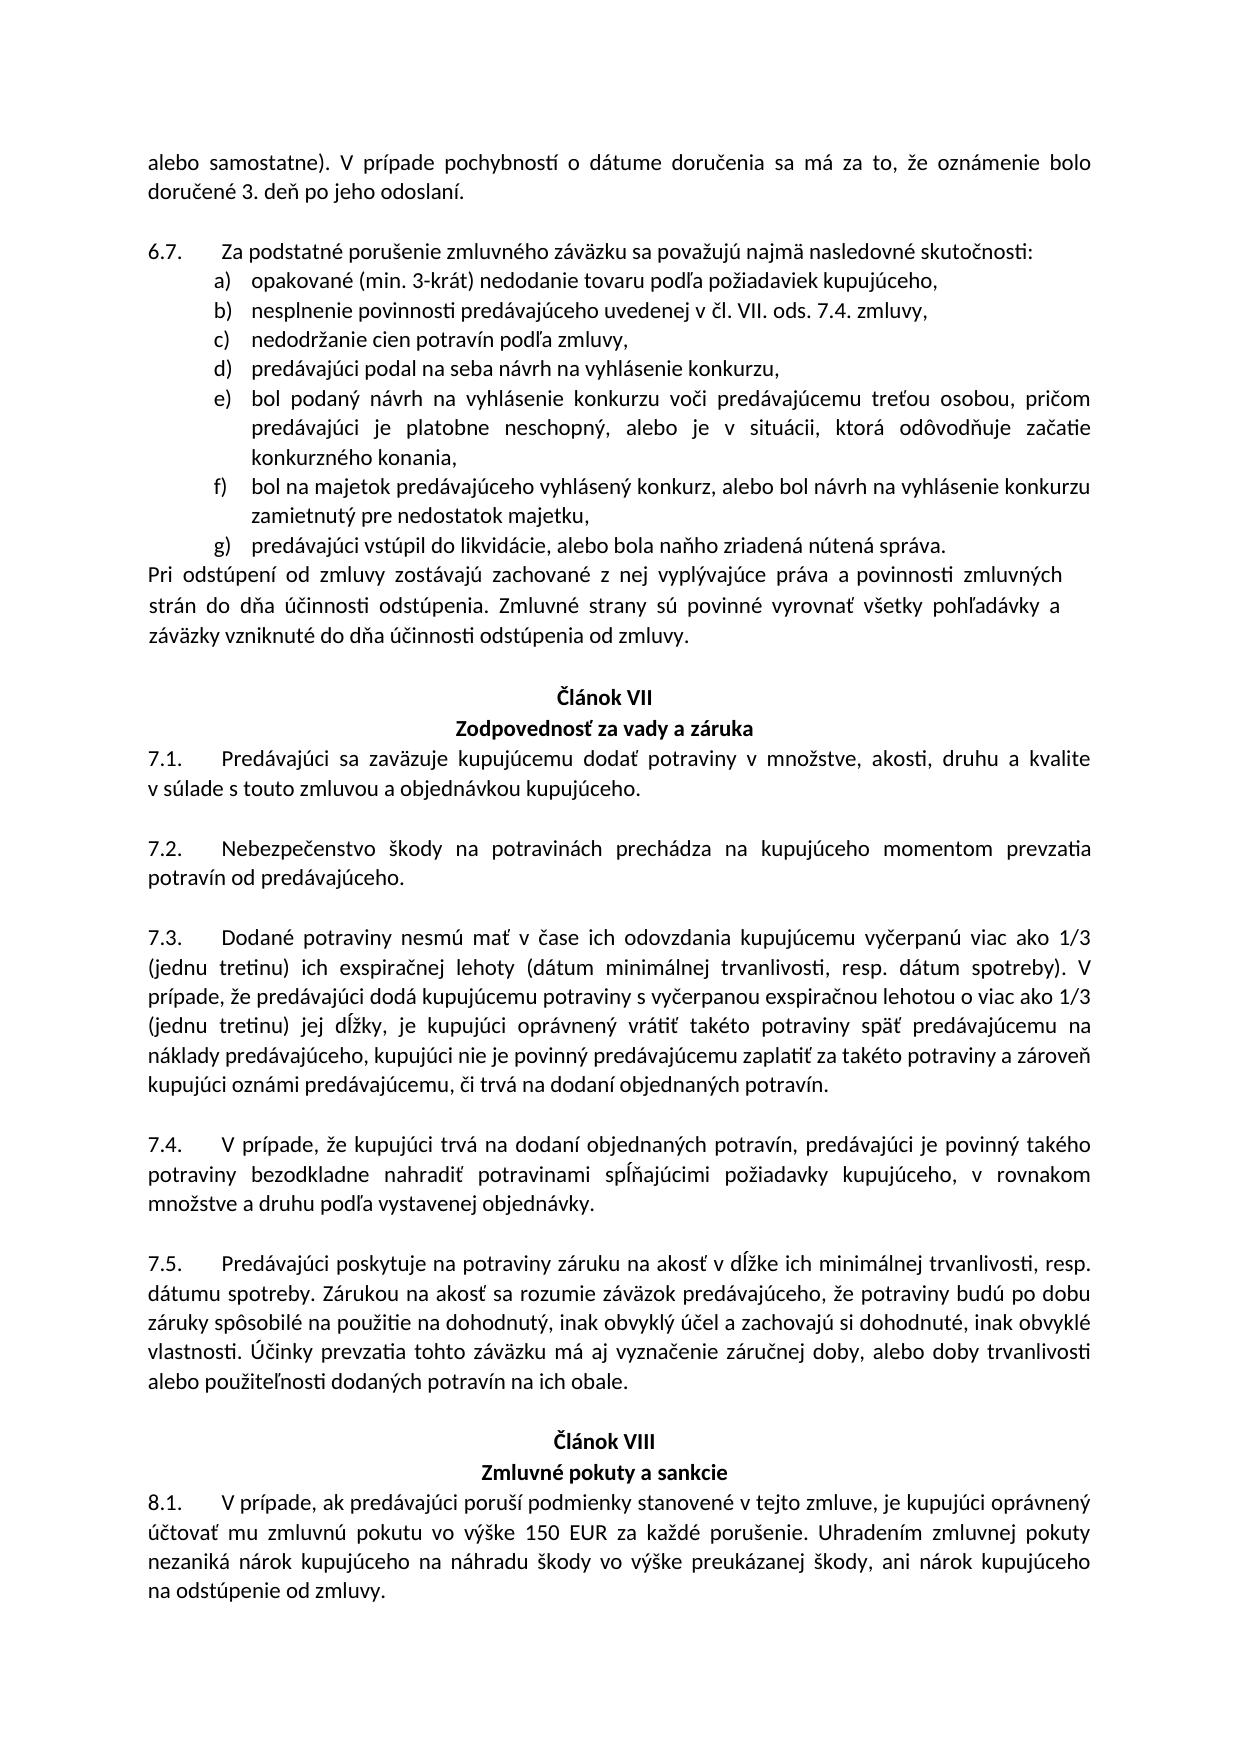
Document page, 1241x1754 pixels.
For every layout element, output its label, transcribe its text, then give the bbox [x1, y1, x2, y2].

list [148, 148, 1093, 205]
list predávajúci vstúpil do likvidácie, alebo bola naňho zriadená nútená správa. [213, 531, 1093, 559]
list opakované (min. 3-krát) nedodanie tovaru podľa požiadaviek kupujúceho, [213, 266, 1093, 294]
list Článok VII [147, 683, 1063, 711]
list Predávajúci poskytuje na potraviny záruku na akosť v dĺžke ich minimálnej trvanlivosti, resp. dátumu spotreby. Zárukou na akosť sa rozumie záväzok predávajúceho, že potraviny budú po dobu záruky spôsobilé na použitie na dohodnutý, inak obvyklý účel a zachovajú si dohodnuté, inak obvyklé vlastnosti. Účinky prevzatia tohto záväzku má aj vyznačenie záručnej doby, alebo doby trvanlivosti alebo použiteľnosti dodaných potravín na ich obale. [148, 1249, 1093, 1395]
list Dodané potraviny nesmú mať v čase ich odovzdania kupujúcemu vyčerpanú viac ako 1/3 (jednu tretinu) ich exspiračnej lehoty (dátum minimálnej trvanlivosti, resp. dátum spotreby). V prípade, že predávajúci dodá kupujúcemu potraviny s vyčerpanou exspiračnou lehotou o viac ako 1/3 (jednu tretinu) jej dĺžky, je kupujúci oprávnený vrátiť takéto potraviny späť predávajúcemu na náklady predávajúceho, kupujúci nie je povinný predávajúcemu zaplatiť za takéto potraviny a zároveň kupujúci oznámi predávajúcemu, či trvá na dodaní objednaných potravín. [148, 923, 1093, 1098]
list nesplnenie povinnosti predávajúceho uvedenej v čl. VII. ods. 7.4. zmluvy, [213, 296, 1093, 324]
list bol podaný návrh na vyhlásenie konkurzu voči predávajúcemu treťou osobou, pričom predávajúci je platobne neschopný, alebo je v situácii, ktorá odôvodňuje začatie konkurzného konania, [213, 384, 1093, 471]
list Za podstatné porušenie zmluvného záväzku sa považujú najmä nasledovné skutočnosti: [148, 237, 1093, 265]
list Nebezpečenstvo škody na potravinách prechádza na kupujúceho momentom prevzatia potravín od predávajúceho. [148, 834, 1093, 891]
list V prípade, že kupujúci trvá na dodaní objednaných potravín, predávajúci je povinný takého potraviny bezodkladne nahradiť potravinami spĺňajúcimi požiadavky kupujúceho, v rovnakom množstve a druhu podľa vystavenej objednávky. [148, 1131, 1093, 1217]
list Zmluvné pokuty a sankcie [147, 1458, 1063, 1486]
text Pri odstúpení od zmluvy zostávajú zachované z nej vyplývajúce práva a povinnosti zmluvných strán do dňa účinnosti odstúpenia. Zmluvné strany sú povinné vyrovnať všetky pohľadávky a záväzky vzniknuté do dňa účinnosti odstúpenia od zmluvy. [148, 560, 1063, 650]
list Článok VIII [147, 1427, 1063, 1455]
list nedodržanie cien potravín podľa zmluvy, [213, 325, 1093, 353]
list Predávajúci sa zaväzuje kupujúcemu dodať potraviny v množstve, akosti, druhu a kvalite v súlade s touto zmluvou a objednávkou kupujúceho. [148, 744, 1093, 802]
list V prípade, ak predávajúci poruší podmienky stanovené v tejto zmluve, je kupujúci oprávnený účtovať mu zmluvnú pokutu vo výške 150 EUR za každé porušenie. Uhradením zmluvnej pokuty nezaniká nárok kupujúceho na náhradu škody vo výške preukázanej škody, ani nárok kupujúceho na odstúpenie od zmluvy. [148, 1488, 1093, 1604]
list Zodpovednosť za vady a záruka [147, 714, 1063, 742]
list predávajúci podal na seba návrh na vyhlásenie konkurzu, [213, 354, 1093, 383]
list bol na majetok predávajúceho vyhlásený konkurz, alebo bol návrh na vyhlásenie konkurzu zamietnutý pre nedostatok majetku, [213, 472, 1093, 529]
